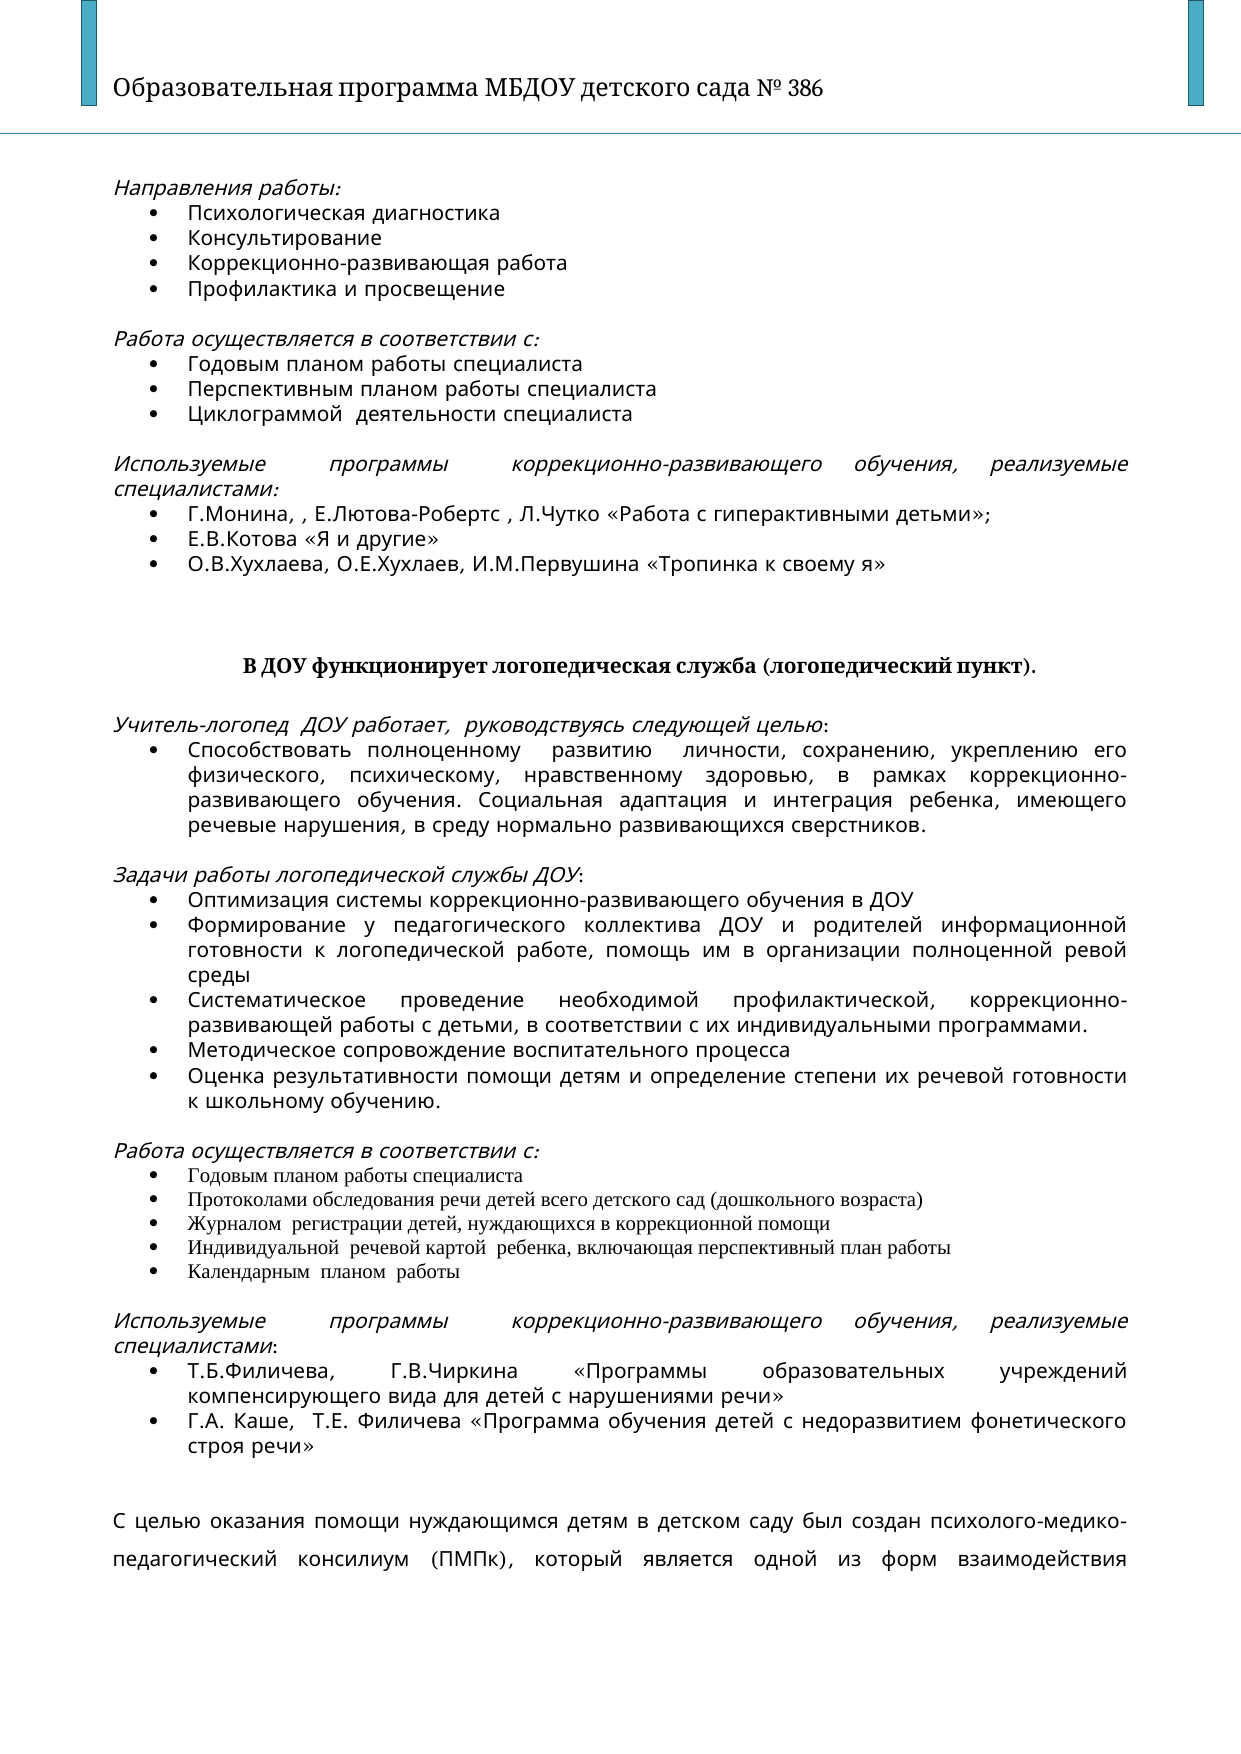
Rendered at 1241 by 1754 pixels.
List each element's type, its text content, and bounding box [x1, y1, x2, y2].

list Оптимизация системы коррекционно-развивающего обучения в ДОУ [150, 887, 1128, 912]
list Консультирование [150, 225, 1128, 250]
text Работа осуществляется в соответствии с: [112, 1137, 1128, 1162]
text Используемые программы коррекционно-развивающего обучения, реализуемые специалистами: [112, 1308, 1128, 1358]
list Годовым планом работы специалиста [150, 1162, 1128, 1187]
text В ДОУ функционирует логопедическая служба (логопедический пункт). [112, 655, 1137, 679]
text Работа осуществляется в соответствии с: [112, 325, 1128, 350]
list Коррекционно-развивающая работа [150, 250, 1128, 275]
list Психологическая диагностика [150, 200, 1128, 225]
text Учитель-логопед ДОУ работает, руководствуясь следующей целью: [112, 712, 1128, 737]
list Т.Б.Филичева, Г.В.Чиркина «Программы образовательных учреждений компенсирующего вида для детей с нарушениями речи» [150, 1358, 1128, 1408]
text Направления работы: [112, 175, 1128, 200]
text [112, 1508, 1128, 1571]
list Способствовать полноценному развитию личности, сохранению, укреплению его физического, психическому, нравственному здоровью, в рамках коррекционно-развивающего обучения. Социальная адаптация и интеграция ребенка, имеющего речевые нарушения, в среду нормально развивающихся сверстников. [150, 737, 1128, 837]
list Е.В.Котова «Я и другие» [150, 526, 1128, 551]
list Перспективным планом работы специалиста [150, 376, 1128, 401]
list Годовым планом работы специалиста [150, 350, 1128, 376]
list Индивидуальной речевой картой ребенка, включающая перспективный план работы [150, 1235, 1128, 1259]
list О.В.Хухлаева, О.Е.Хухлаев, И.М.Первушина «Тропинка к своему я» [150, 551, 1128, 576]
text Используемые программы коррекционно-развивающего обучения, реализуемые специалистами: [112, 451, 1128, 501]
list Г.Монина, , Е.Лютова-Робертс , Л.Чутко «Работа с гиперактивными детьми»; [150, 501, 1128, 526]
list Формирование у педагогического коллектива ДОУ и родителей информационной готовности к логопедической работе, помощь им в организации полноценной ревой среды [150, 912, 1128, 987]
text Задачи работы логопедической службы ДОУ: [112, 862, 1128, 887]
list Оценка результативности помощи детям и определение степени их речевой готовности к школьному обучению. [150, 1062, 1128, 1112]
list Протоколами обследования речи детей всего детского сад (дошкольного возраста) [150, 1187, 1128, 1211]
list Систематическое проведение необходимой профилактической, коррекционно-развивающей работы с детьми, в соответствии с их индивидуальными программами. [150, 987, 1128, 1037]
list Методическое сопровождение воспитательного процесса [150, 1037, 1128, 1062]
list Г.А. Каше, Т.Е. Филичева «Программа обучения детей с недоразвитием фонетического строя речи» [150, 1408, 1128, 1458]
list Циклограммой деятельности специалиста [150, 401, 1128, 426]
list Журналом регистрации детей, нуждающихся в коррекционной помощи [150, 1211, 1128, 1235]
list Профилактика и просвещение [150, 275, 1128, 300]
list Календарным планом работы [150, 1259, 1128, 1283]
